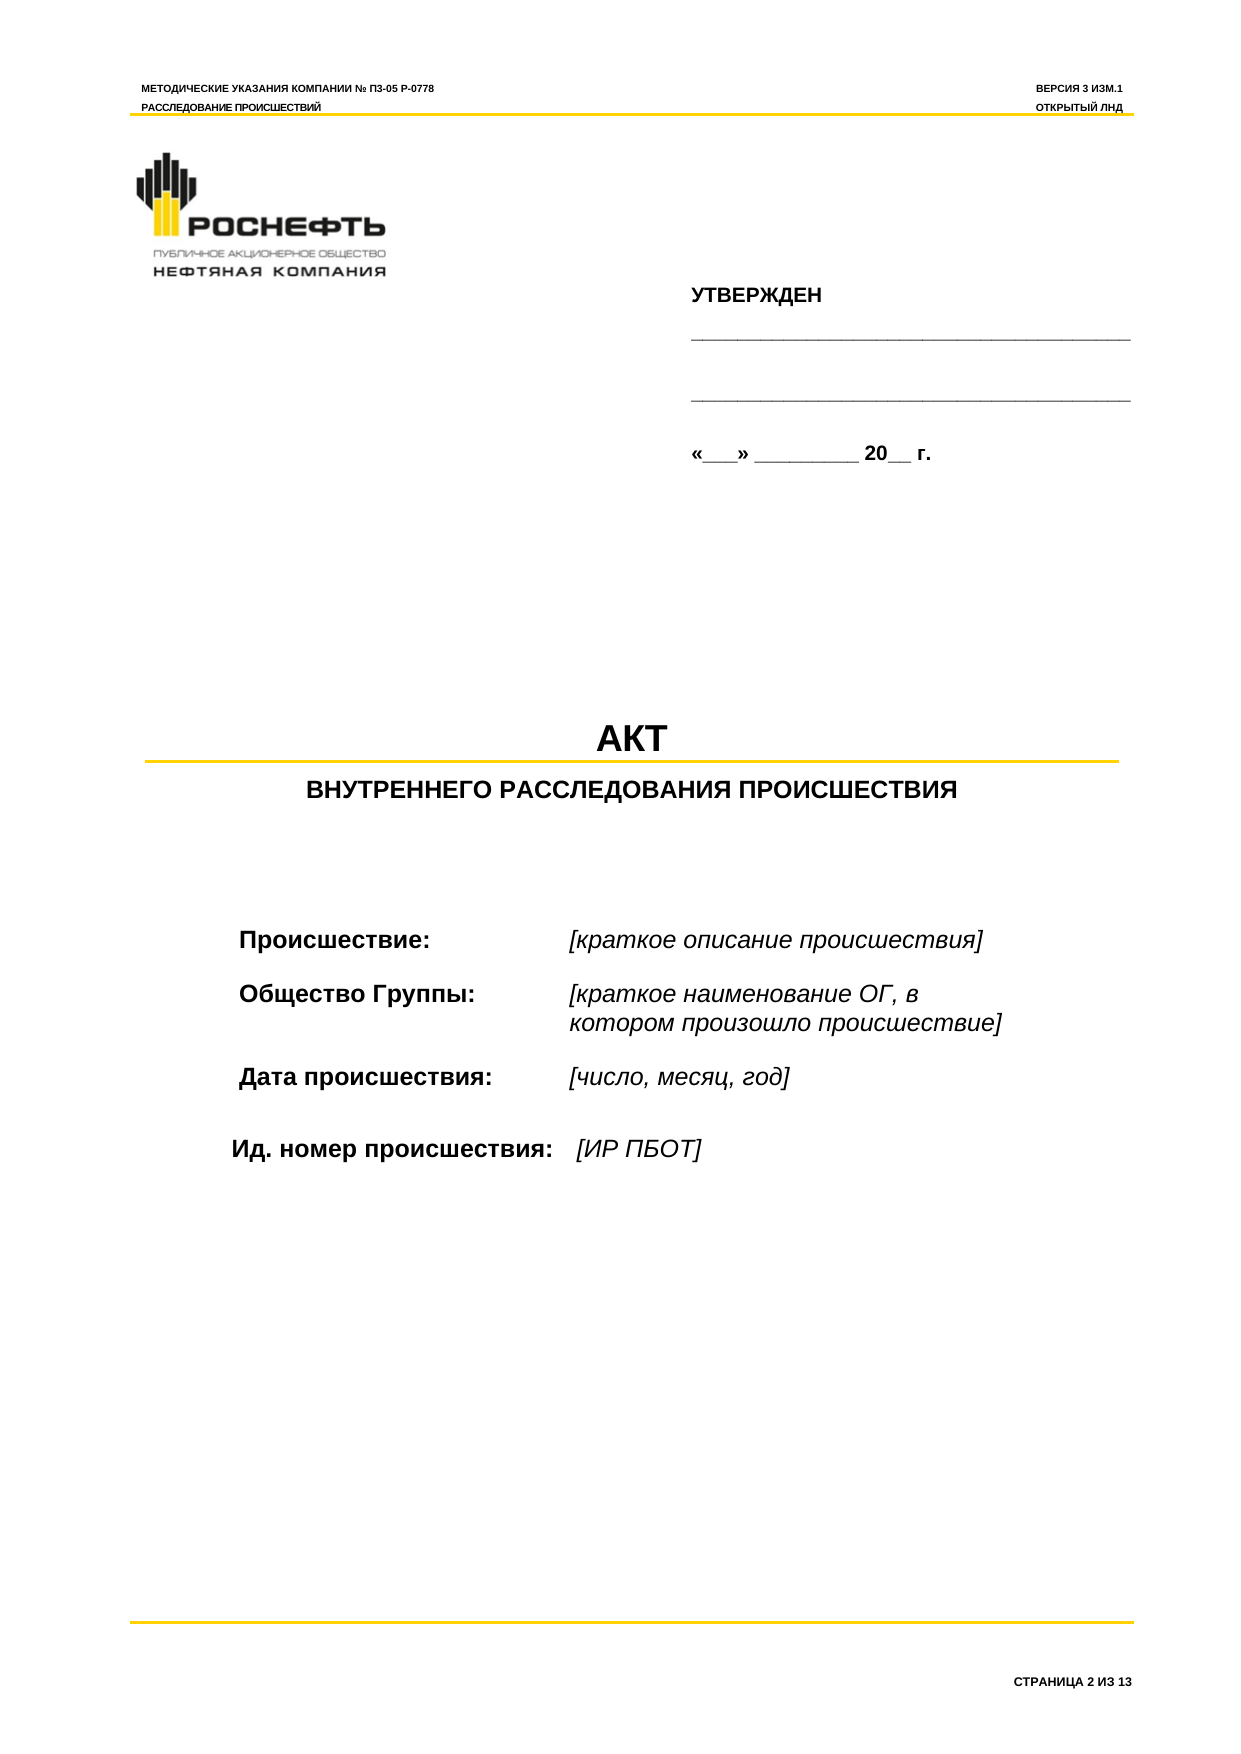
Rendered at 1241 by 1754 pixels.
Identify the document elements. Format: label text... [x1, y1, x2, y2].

picture [129, 145, 393, 284]
text ______________________________________ [691, 380, 1134, 404]
table_header Происшествие: [228, 925, 558, 979]
table_header АКТ [145, 716, 1119, 759]
table_header [ИР ПБОТ] [565, 1134, 1043, 1188]
text «___» _________ 20__ г. [691, 441, 1134, 465]
table_cell Общество Группы: [228, 979, 558, 1061]
table_header [краткое описание происшествия] [558, 925, 1036, 979]
text УТВЕРЖДЕН [691, 283, 1134, 307]
text ______________________________________ [691, 319, 1134, 343]
table_cell [число, месяц, год] [558, 1061, 1036, 1115]
table_cell Дата происшествия: [228, 1061, 558, 1115]
table_header Ид. номер происшествия: [220, 1134, 565, 1188]
table_cell [краткое наименование ОГ, в котором произошло происшествие] [558, 979, 1036, 1061]
text ВНУТРЕННЕГО РАССЛЕДОВАНИЯ ПРОИСШЕСТВИЯ [130, 775, 1134, 804]
